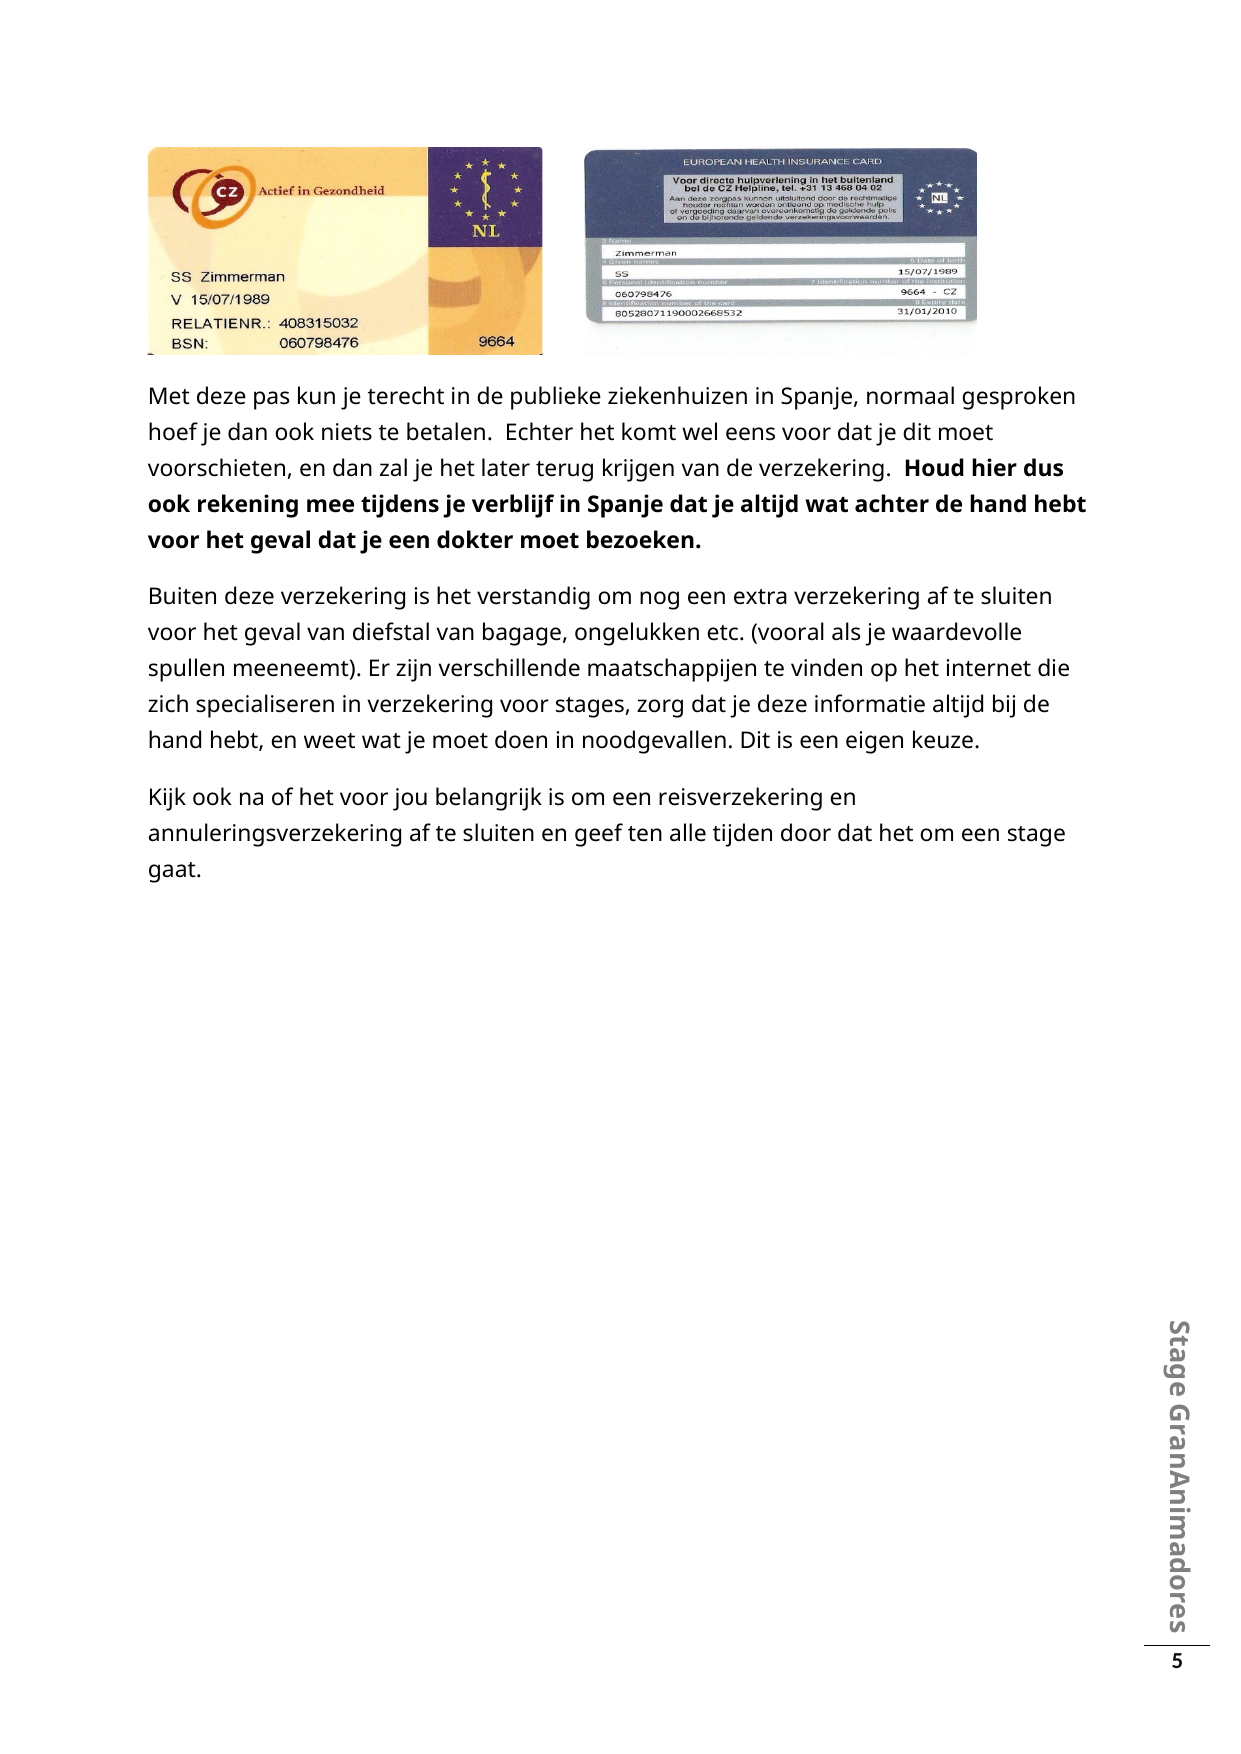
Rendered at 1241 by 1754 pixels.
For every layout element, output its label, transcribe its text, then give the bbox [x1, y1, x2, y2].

text Kijk ook na of het voor jou belangrijk is om een reisverzekering en annuleringsverzekering af te sluiten en geef ten alle tijden door dat het om een stage gaat. [148, 781, 1093, 884]
text Buiten deze verzekering is het verstandig om nog een extra verzekering af te sluiten voor het geval van diefstal van bagage, ongelukken etc. (vooral als je waardevolle spullen meeneemt). Er zijn verschillende maatschappijen te vinden op het internet die zich specialiseren in verzekering voor stages, zorg dat je deze informatie altijd bij de hand hebt, en weet wat je moet doen in noodgevallen. Dit is een eigen keuze. [148, 580, 1093, 755]
picture [584, 148, 977, 355]
picture [147, 147, 543, 355]
text Met deze pas kun je terecht in de publieke ziekenhuizen in Spanje, normaal gesproken hoef je dan ook niets te betalen. Echter het komt wel eens voor dat je dit moet voorschieten, en dan zal je het later terug krijgen van de verzekering. Houd hier dus ook rekening mee tijdens je verblijf in Spanje dat je altijd wat achter de hand hebt voor het geval dat je een dokter moet bezoeken. [148, 380, 1093, 555]
